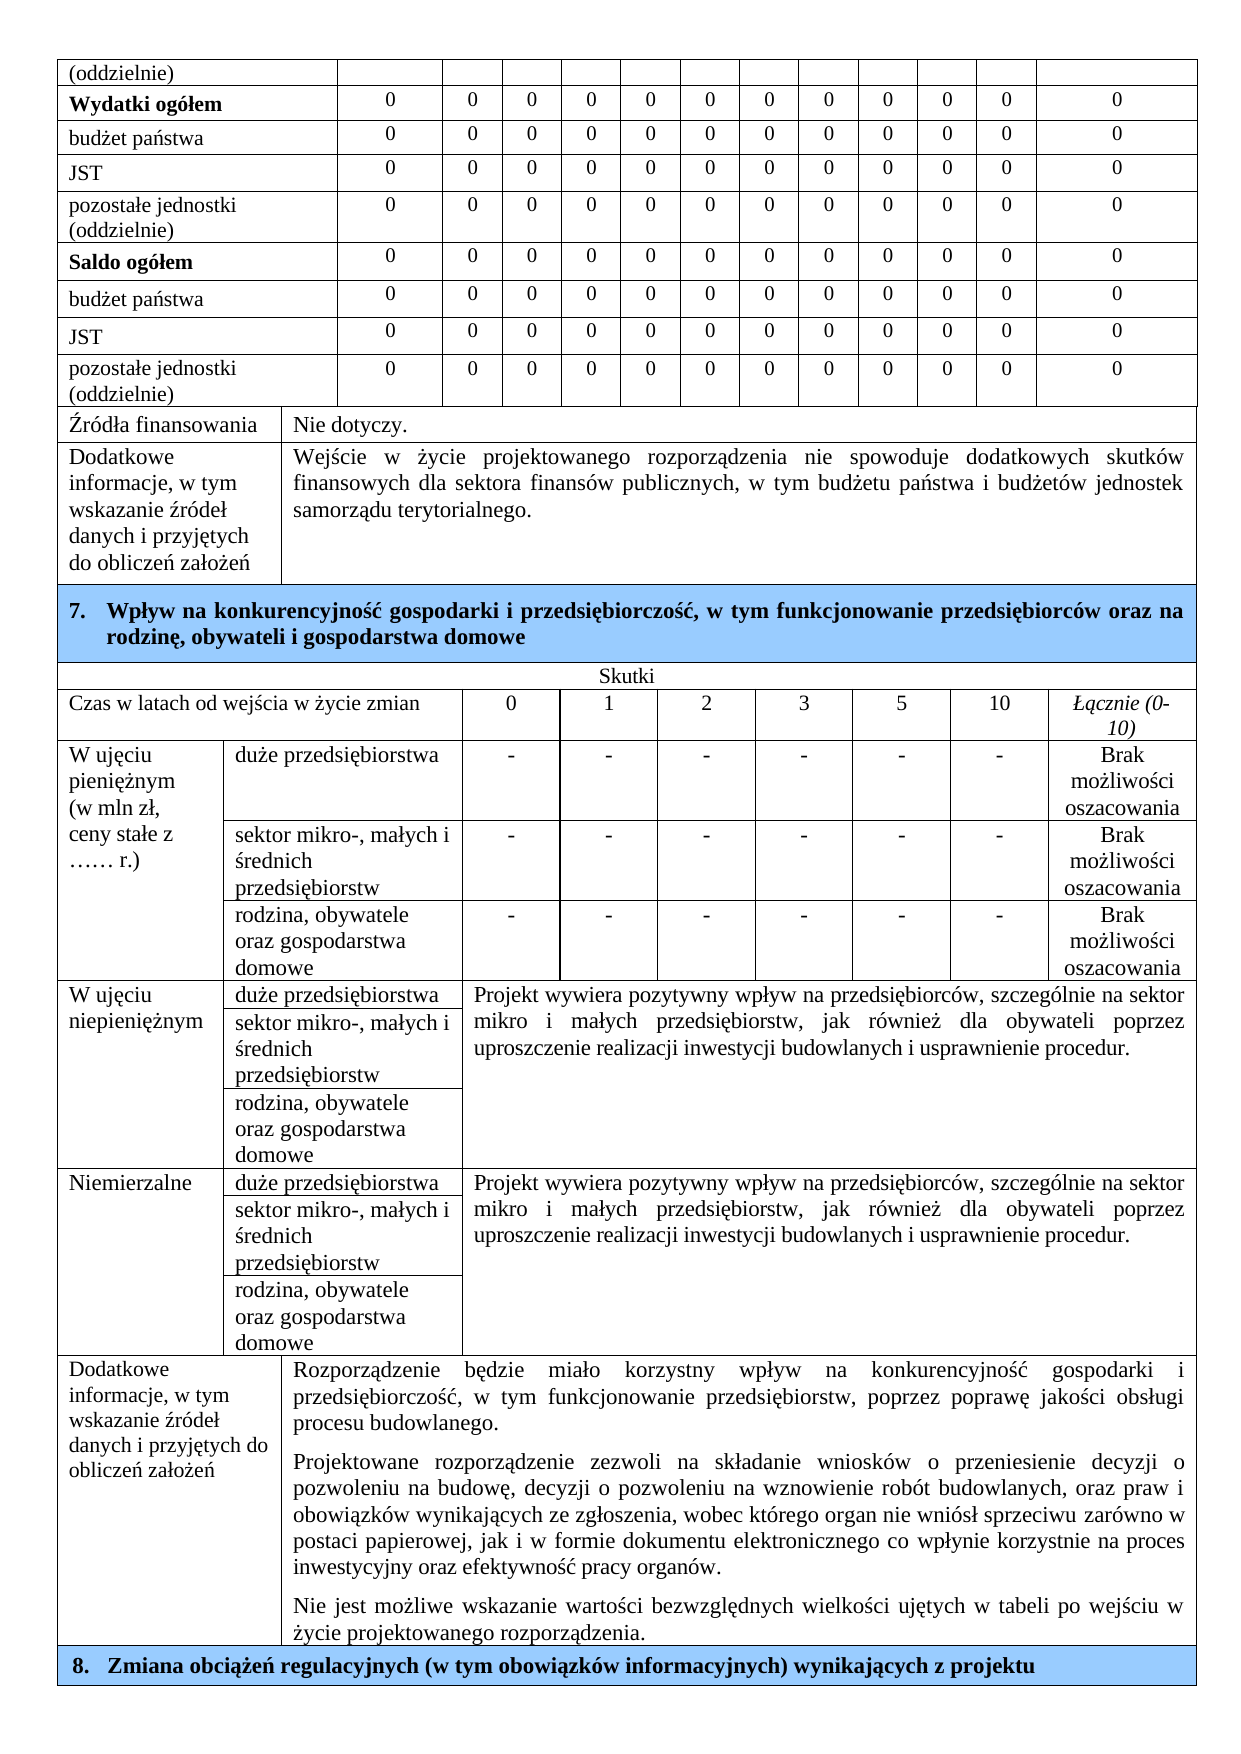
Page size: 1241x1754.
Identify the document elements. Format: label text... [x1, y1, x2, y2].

table_cell 0 [977, 318, 1036, 354]
table_cell 0 [443, 318, 502, 354]
table_cell - [756, 741, 852, 820]
table_cell 0 [918, 243, 976, 280]
table_cell 0 [338, 60, 442, 85]
table_cell 0 [1037, 318, 1197, 354]
table_cell 0 [681, 318, 739, 354]
table_cell 0 [977, 86, 1036, 120]
table_cell 0 [1037, 281, 1197, 317]
table_cell 0 [977, 281, 1036, 317]
table_cell 0 [681, 86, 739, 120]
table_cell 0 [859, 155, 917, 191]
table_cell sektor mikro-, małych i średnich przedsiębiorstw [224, 821, 462, 900]
table_cell duże przedsiębiorstwa [224, 741, 462, 820]
table_cell 0 [443, 243, 502, 280]
table_cell Brak możliwości oszacowania [1049, 901, 1196, 980]
table_cell 0 [562, 121, 620, 154]
table_cell 0 [621, 155, 680, 191]
table_cell 0 [799, 281, 858, 317]
table_cell 0 [562, 192, 620, 242]
table_cell 0 [977, 243, 1036, 280]
table_cell - [951, 821, 1048, 900]
table_cell 0 [681, 121, 739, 154]
table_cell 0 [740, 281, 798, 317]
table_cell Zmiana obciążeń regulacyjnych (w tym obowiązków informacyjnych) wynikających z projektu [58, 1646, 1196, 1685]
table_cell 0 [859, 318, 917, 354]
table_cell 1 [561, 690, 657, 740]
table_cell Wejście w życie projektowanego rozporządzenia nie spowoduje dodatkowych skutków finansowych dla sektora finansów publicznych, w tym budżetu państwa i budżetów jednostek samorządu terytorialnego. [282, 443, 1196, 583]
table_cell 0 [503, 243, 561, 280]
table_cell 0 [338, 355, 442, 406]
table_cell 0 [977, 121, 1036, 154]
table_cell 0 [503, 281, 561, 317]
table_cell Rozporządzenie będzie miało korzystny wpływ na konkurencyjność gospodarki i przedsiębiorczość, w tym funkcjonowanie przedsiębiorstw, poprzez poprawę jakości obsługi procesu budowlanego. Projektowane rozporządzenie zezwoli na składanie wniosków o przeniesienie decyzji o pozwoleniu na budowę, decyzji o pozwoleniu na wznowienie robót budowlanych, oraz praw i obowiązków wynikających ze zgłoszenia, wobec którego organ nie wniósł sprzeciwu zarówno w postaci papierowej, jak i w formie dokumentu elektronicznego co wpłynie korzystnie na proces inwestycyjny oraz efektywność pracy organów. Nie jest możliwe wskazanie wartości bezwzględnych wielkości ujętych w tabeli po wejściu w życie projektowanego rozporządzenia. [282, 1356, 1196, 1645]
table_cell 0 [1037, 192, 1197, 242]
table_cell 0 [681, 281, 739, 317]
table_cell 0 [977, 60, 1036, 85]
table_cell 0 [503, 355, 561, 406]
table_cell 0 [681, 192, 739, 242]
table_cell 0 [799, 192, 858, 242]
table_cell 0 [859, 243, 917, 280]
table_cell 0 [1037, 243, 1197, 280]
table_cell 0 [740, 155, 798, 191]
table_cell 0 [443, 60, 502, 85]
table_cell 3 [756, 690, 852, 740]
table_cell 0 [740, 60, 798, 85]
table_cell Skutki [58, 663, 1196, 688]
table_cell - [853, 821, 950, 900]
table_cell pozostałe jednostki (oddzielnie) [58, 355, 337, 406]
table_cell 0 [463, 690, 559, 740]
table_cell 0 [562, 86, 620, 120]
table_cell 0 [799, 155, 858, 191]
table_cell 2 [658, 690, 755, 740]
table_cell Projekt wywiera pozytywny wpływ na przedsiębiorców, szczególnie na sektor mikro i małych przedsiębiorstw, jak również dla obywateli poprzez uproszczenie realizacji inwestycji budowlanych i usprawnienie procedur. [463, 981, 1196, 1168]
table_cell Brak możliwości oszacowania [1049, 741, 1196, 820]
table_cell 0 [621, 86, 680, 120]
table_cell rodzina, obywatele oraz gospodarstwa domowe [224, 1276, 462, 1355]
table_cell 0 [338, 192, 442, 242]
table_cell 0 [740, 355, 798, 406]
table_cell 0 [443, 355, 502, 406]
table_cell - [561, 901, 657, 980]
table_cell 10 [951, 690, 1048, 740]
table_cell 0 [503, 121, 561, 154]
table_cell W ujęciu pieniężnym (w mln zł, ceny stałe z …… r.) [58, 741, 223, 980]
table_cell 0 [338, 243, 442, 280]
table_cell Projekt wywiera pozytywny wpływ na przedsiębiorców, szczególnie na sektor mikro i małych przedsiębiorstw, jak również dla obywateli poprzez uproszczenie realizacji inwestycji budowlanych i usprawnienie procedur. [463, 1169, 1196, 1355]
table_cell 0 [859, 355, 917, 406]
table_cell 0 [799, 121, 858, 154]
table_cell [58, 60, 337, 85]
table_cell 0 [503, 318, 561, 354]
table_cell 0 [859, 86, 917, 120]
table_cell Brak możliwości oszacowania [1049, 821, 1196, 900]
table_cell 0 [562, 355, 620, 406]
table_cell 0 [443, 155, 502, 191]
table_cell Dodatkowe informacje, w tym wskazanie źródeł danych i przyjętych do obliczeń założeń [58, 443, 281, 583]
table_cell 0 [338, 121, 442, 154]
table_cell Saldo ogółem [58, 243, 337, 280]
table_cell - [463, 901, 559, 980]
table_cell Źródła finansowania [58, 407, 281, 442]
table_cell 0 [918, 355, 976, 406]
table_cell 0 [859, 60, 917, 85]
table_cell 0 [799, 318, 858, 354]
table_cell - [561, 741, 657, 820]
table_cell 0 [1037, 355, 1197, 406]
table_cell 0 [918, 121, 976, 154]
table_cell rodzina, obywatele oraz gospodarstwa domowe [224, 1089, 462, 1168]
table_cell 0 [338, 281, 442, 317]
table_cell - [951, 901, 1048, 980]
table_cell 0 [621, 355, 680, 406]
table_cell - [658, 741, 755, 820]
table_cell 0 [740, 86, 798, 120]
table_cell 0 [859, 192, 917, 242]
table_cell 0 [681, 243, 739, 280]
table_cell 0 [562, 281, 620, 317]
table_cell Nie dotyczy. [282, 407, 1196, 442]
table_cell sektor mikro-, małych i średnich przedsiębiorstw [224, 1196, 462, 1275]
table_cell sektor mikro-, małych i średnich przedsiębiorstw [224, 1009, 462, 1088]
table_cell 0 [740, 318, 798, 354]
table_cell 0 [681, 155, 739, 191]
table_cell 0 [799, 60, 858, 85]
table_cell 0 [338, 86, 442, 120]
table_cell 0 [918, 281, 976, 317]
table_cell 0 [503, 192, 561, 242]
table_cell W ujęciu niepieniężnym [58, 981, 223, 1168]
table_cell duże przedsiębiorstwa [224, 981, 462, 1008]
table_cell 0 [1037, 121, 1197, 154]
table_cell 0 [799, 355, 858, 406]
table_cell 0 [562, 155, 620, 191]
table_cell 0 [621, 281, 680, 317]
table_cell 0 [918, 318, 976, 354]
table_cell 0 [799, 86, 858, 120]
table_cell Łącznie (0-10) [1049, 690, 1196, 740]
table_cell 0 [918, 155, 976, 191]
table_cell 0 [681, 60, 739, 85]
table_cell pozostałe jednostki (oddzielnie) [58, 192, 337, 242]
table_cell Wpływ na konkurencyjność gospodarki i przedsiębiorczość, w tym funkcjonowanie przedsiębiorców oraz na rodzinę, obywateli i gospodarstwa domowe [58, 585, 1196, 662]
table_cell 0 [799, 243, 858, 280]
table_cell Wydatki ogółem [58, 86, 337, 120]
table_cell 0 [859, 281, 917, 317]
table_cell 0 [918, 60, 976, 85]
table_cell rodzina, obywatele oraz gospodarstwa domowe [224, 901, 462, 980]
table_cell 0 [621, 121, 680, 154]
table_cell 0 [740, 243, 798, 280]
table_cell Dodatkowe informacje, w tym wskazanie źródeł danych i przyjętych do obliczeń założeń [58, 1356, 281, 1645]
table_cell 0 [443, 121, 502, 154]
table_cell 0 [443, 192, 502, 242]
table_cell 0 [503, 60, 561, 85]
table_cell 0 [859, 121, 917, 154]
table_cell - [853, 901, 950, 980]
table_cell 0 [740, 192, 798, 242]
table_cell 0 [338, 155, 442, 191]
table_cell 0 [918, 192, 976, 242]
table_cell 0 [338, 318, 442, 354]
table_cell 0 [1037, 60, 1197, 85]
table_cell 0 [977, 355, 1036, 406]
table_cell 0 [503, 86, 561, 120]
table_cell JST [58, 155, 337, 191]
table_cell - [756, 821, 852, 900]
table_cell - [756, 901, 852, 980]
table_cell budżet państwa [58, 121, 337, 154]
table_cell 0 [621, 192, 680, 242]
table_cell - [463, 741, 559, 820]
table_cell - [658, 821, 755, 900]
table_cell - [463, 821, 559, 900]
table_cell 0 [562, 318, 620, 354]
table_cell 0 [740, 121, 798, 154]
table_cell 0 [503, 155, 561, 191]
table_cell 0 [621, 60, 680, 85]
table_cell 0 [562, 243, 620, 280]
table_cell JST [58, 318, 337, 354]
table_cell 5 [853, 690, 950, 740]
table_cell - [658, 901, 755, 980]
table_cell 0 [681, 355, 739, 406]
table_cell 0 [621, 318, 680, 354]
table_cell 0 [621, 243, 680, 280]
table_cell 0 [1037, 86, 1197, 120]
table_cell Czas w latach od wejścia w życie zmian [58, 690, 462, 740]
table_cell 0 [977, 155, 1036, 191]
table_cell 0 [1037, 155, 1197, 191]
table_cell Niemierzalne [58, 1169, 223, 1355]
table_cell duże przedsiębiorstwa [224, 1169, 462, 1195]
table_cell 0 [443, 281, 502, 317]
table_cell - [951, 741, 1048, 820]
table_cell 0 [562, 60, 620, 85]
table_cell 0 [977, 192, 1036, 242]
table_cell - [853, 741, 950, 820]
table_cell 0 [918, 86, 976, 120]
table_cell budżet państwa [58, 281, 337, 317]
table_cell 0 [443, 86, 502, 120]
table_cell - [561, 821, 657, 900]
